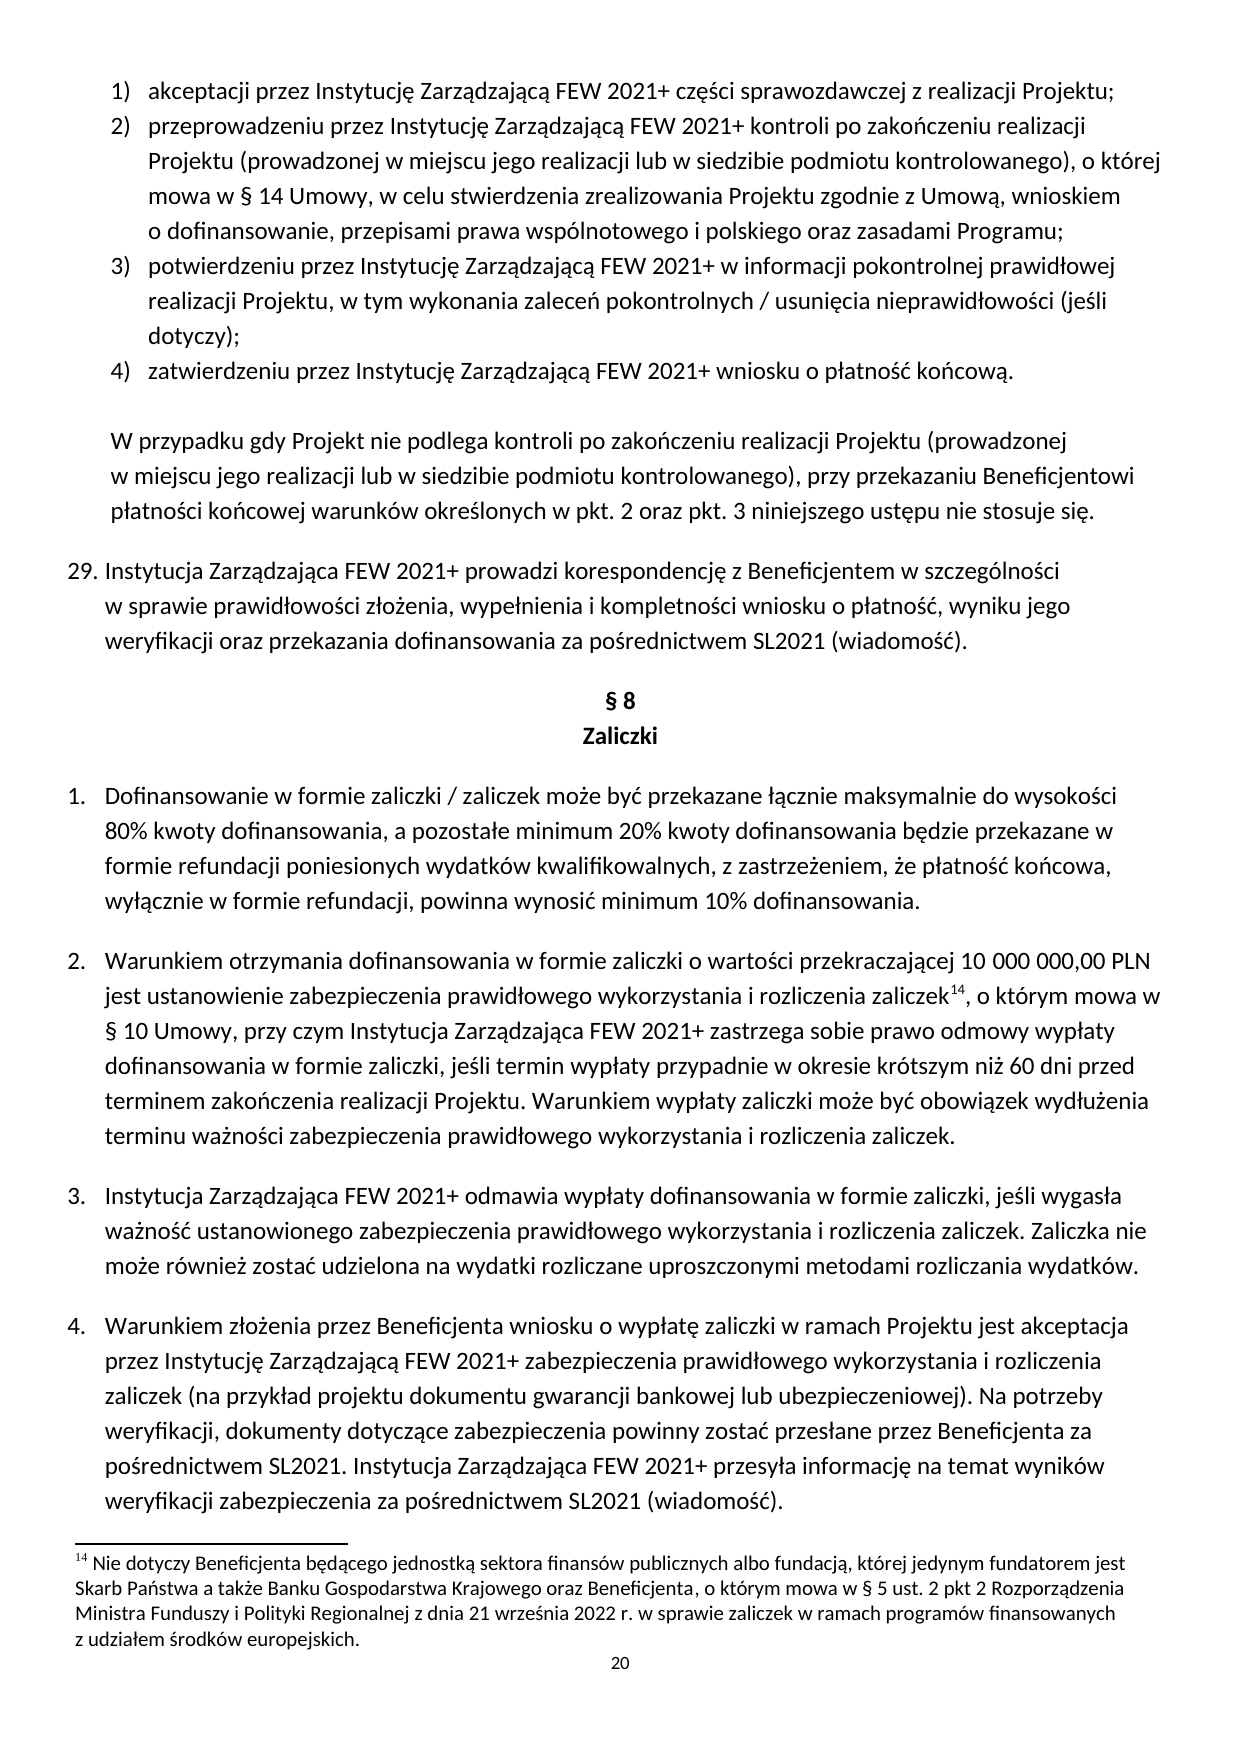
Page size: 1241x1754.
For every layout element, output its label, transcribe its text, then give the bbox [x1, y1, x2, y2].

list potwierdzeniu przez Instytucję Zarządzającą FEW 2021+ w informacji pokontrolnej prawidłowej realizacji Projektu, w tym wykonania zaleceń pokontrolnych / usunięcia nieprawidłowości (jeśli dotyczy); [110, 250, 1165, 351]
list Warunkiem złożenia przez Beneficjenta wniosku o wypłatę zaliczki w ramach Projektu jest akceptacja przez Instytucję Zarządzającą FEW 2021+ zabezpieczenia prawidłowego wykorzystania i rozliczenia zaliczek (na przykład projektu dokumentu gwarancji bankowej lub ubezpieczeniowej). Na potrzeby weryfikacji, dokumenty dotyczące zabezpieczenia powinny zostać przesłane przez Beneficjenta za pośrednictwem SL2021. Instytucja Zarządzająca FEW 2021+ przesyła informację na temat wyników weryfikacji zabezpieczenia za pośrednictwem SL2021 (wiadomość). [67, 1310, 1165, 1516]
list akceptacji przez Instytucję Zarządzającą FEW 2021+ części sprawozdawczej z realizacji Projektu; [110, 75, 1165, 106]
list Warunkiem otrzymania dofinansowania w formie zaliczki o wartości przekraczającej 10 000 000,00 PLN jest ustanowienie zabezpieczenia prawidłowego wykorzystania i rozliczenia zaliczek, o którym mowa w § 10 Umowy, przy czym Instytucja Zarządzająca FEW 2021+ zastrzega sobie prawo odmowy wypłaty dofinansowania w formie zaliczki, jeśli termin wypłaty przypadnie w okresie krótszym niż 60 dni przed terminem zakończenia realizacji Projektu. Warunkiem wypłaty zaliczki może być obowiązek wydłużenia terminu ważności zabezpieczenia prawidłowego wykorzystania i rozliczenia zaliczek. [67, 945, 1165, 1151]
text Instytucja Zarządzająca FEW 2021+ prowadzi korespondencję z Beneficjentem w szczególności w sprawie prawidłowości złożenia, wypełnienia i kompletności wniosku o płatność, wyniku jego weryfikacji oraz przekazania dofinansowania za pośrednictwem SL2021 (wiadomość). [67, 555, 1165, 656]
subtitle Zaliczki [75, 720, 1165, 751]
list zatwierdzeniu przez Instytucję Zarządzającą FEW 2021+ wniosku o płatność końcową. [110, 355, 1165, 386]
list przeprowadzeniu przez Instytucję Zarządzającą FEW 2021+ kontroli po zakończeniu realizacji Projektu (prowadzonej w miejscu jego realizacji lub w siedzibie podmiotu kontrolowanego), o której mowa w § 14 Umowy, w celu stwierdzenia zrealizowania Projektu zgodnie z Umową, wnioskiem o dofinansowanie, przepisami prawa wspólnotowego i polskiego oraz zasadami Programu; [110, 110, 1165, 246]
text W przypadku gdy Projekt nie podlega kontroli po zakończeniu realizacji Projektu (prowadzonej w miejscu jego realizacji lub w siedzibie podmiotu kontrolowanego), przy przekazaniu Beneficjentowi płatności końcowej warunków określonych w pkt. 2 oraz pkt. 3 niniejszego ustępu nie stosuje się. [110, 425, 1165, 526]
subtitle § 8 [75, 685, 1165, 716]
list Dofinansowanie w formie zaliczki / zaliczek może być przekazane łącznie maksymalnie do wysokości 80% kwoty dofinansowania, a pozostałe minimum 20% kwoty dofinansowania będzie przekazane w formie refundacji poniesionych wydatków kwalifikowalnych, z zastrzeżeniem, że płatność końcowa, wyłącznie w formie refundacji, powinna wynosić minimum 10% dofinansowania. [67, 780, 1165, 916]
list Instytucja Zarządzająca FEW 2021+ odmawia wypłaty dofinansowania w formie zaliczki, jeśli wygasła ważność ustanowionego zabezpieczenia prawidłowego wykorzystania i rozliczenia zaliczek. Zaliczka nie może również zostać udzielona na wydatki rozliczane uproszczonymi metodami rozliczania wydatków. [67, 1180, 1165, 1281]
